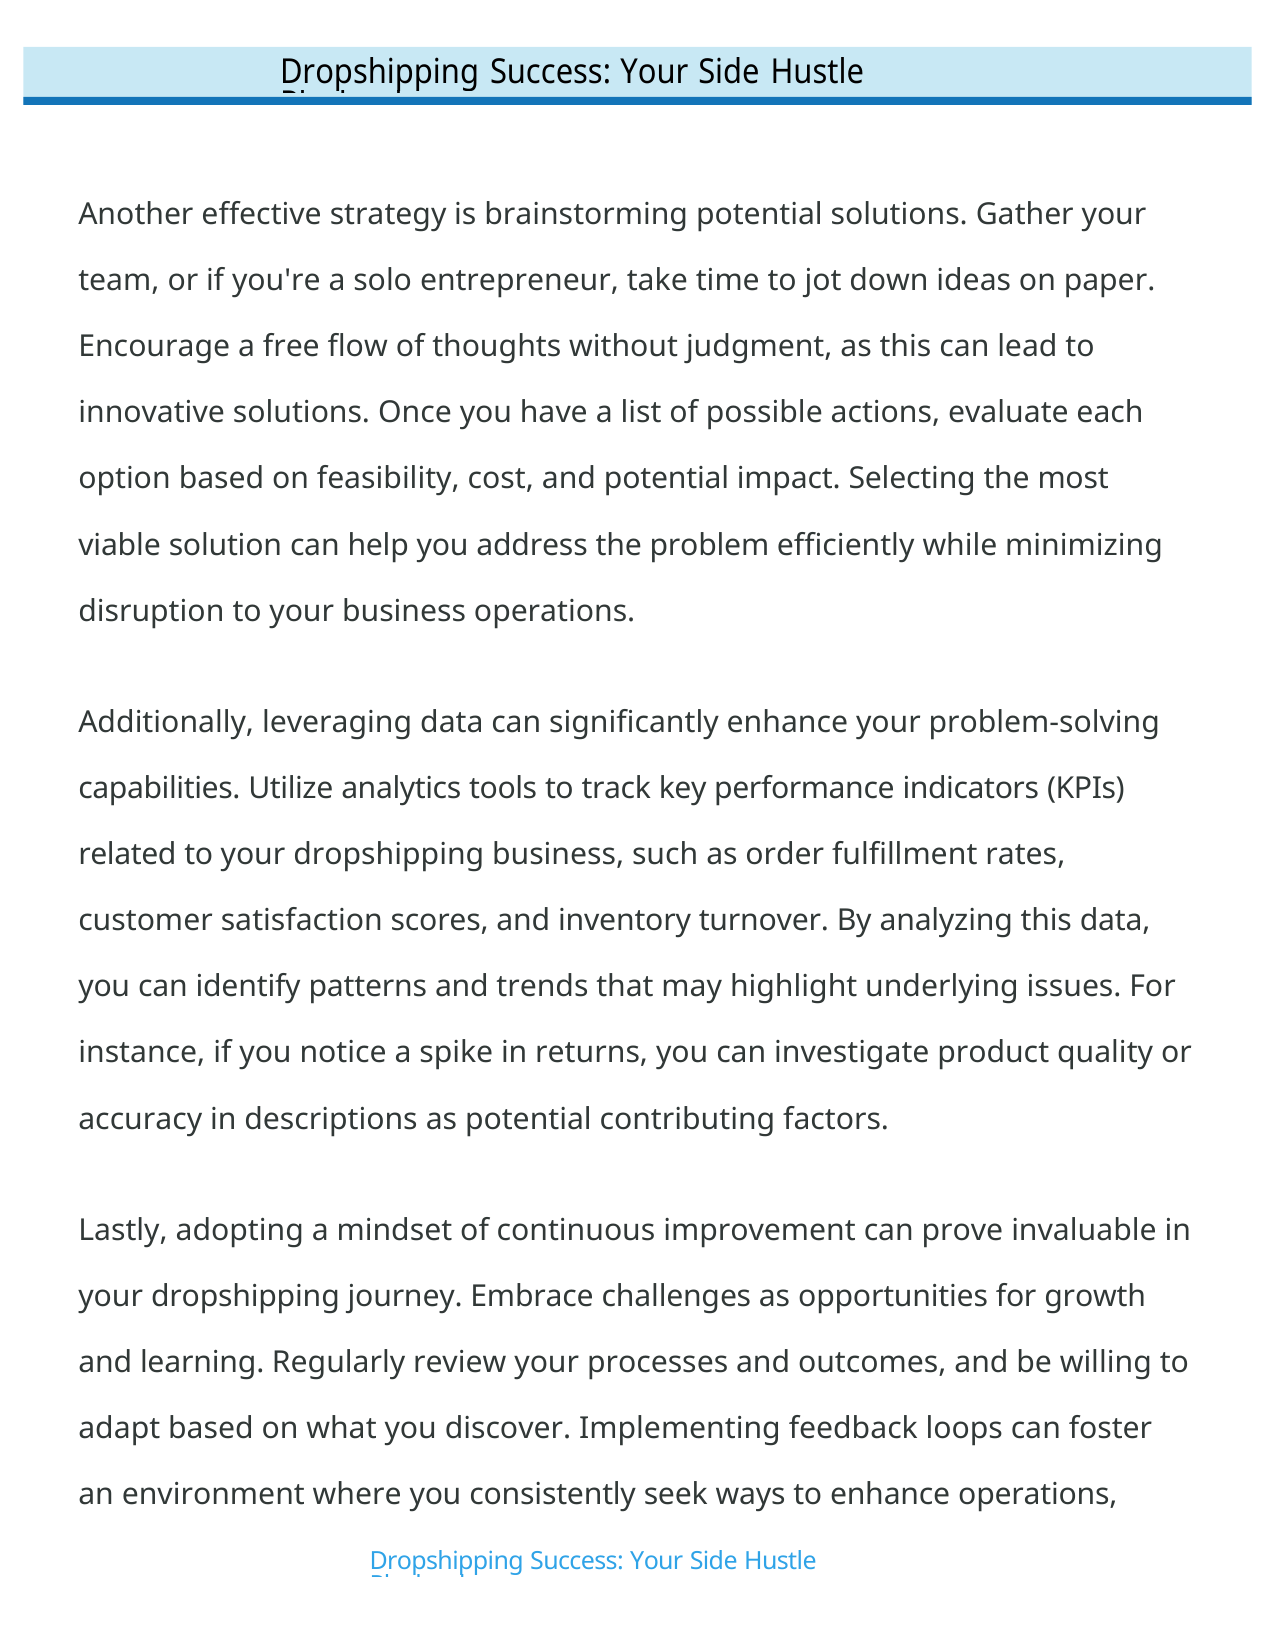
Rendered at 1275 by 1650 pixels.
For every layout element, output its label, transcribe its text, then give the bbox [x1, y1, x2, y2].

text Additionally, leveraging data can significantly enhance your problem-solving capabilities. Utilize analytics tools to track key performance indicators (KPIs) related to your dropshipping business, such as order fulfillment rates, customer satisfaction scores, and inventory turnover. By analyzing this data, you can identify patterns and trends that may highlight underlying issues. For instance, if you notice a spike in returns, you can investigate product quality or accuracy in descriptions as potential contributing factors. [78, 700, 1194, 1138]
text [78, 1208, 1194, 1513]
text Another effective strategy is brainstorming potential solutions. Gather your team, or if you're a solo entrepreneur, take time to jot down ideas on paper. Encourage a free flow of thoughts without judgment, as this can lead to innovative solutions. Once you have a list of possible actions, evaluate each option based on feasibility, cost, and potential impact. Selecting the most viable solution can help you address the problem efficiently while minimizing disruption to your business operations. [78, 192, 1194, 630]
